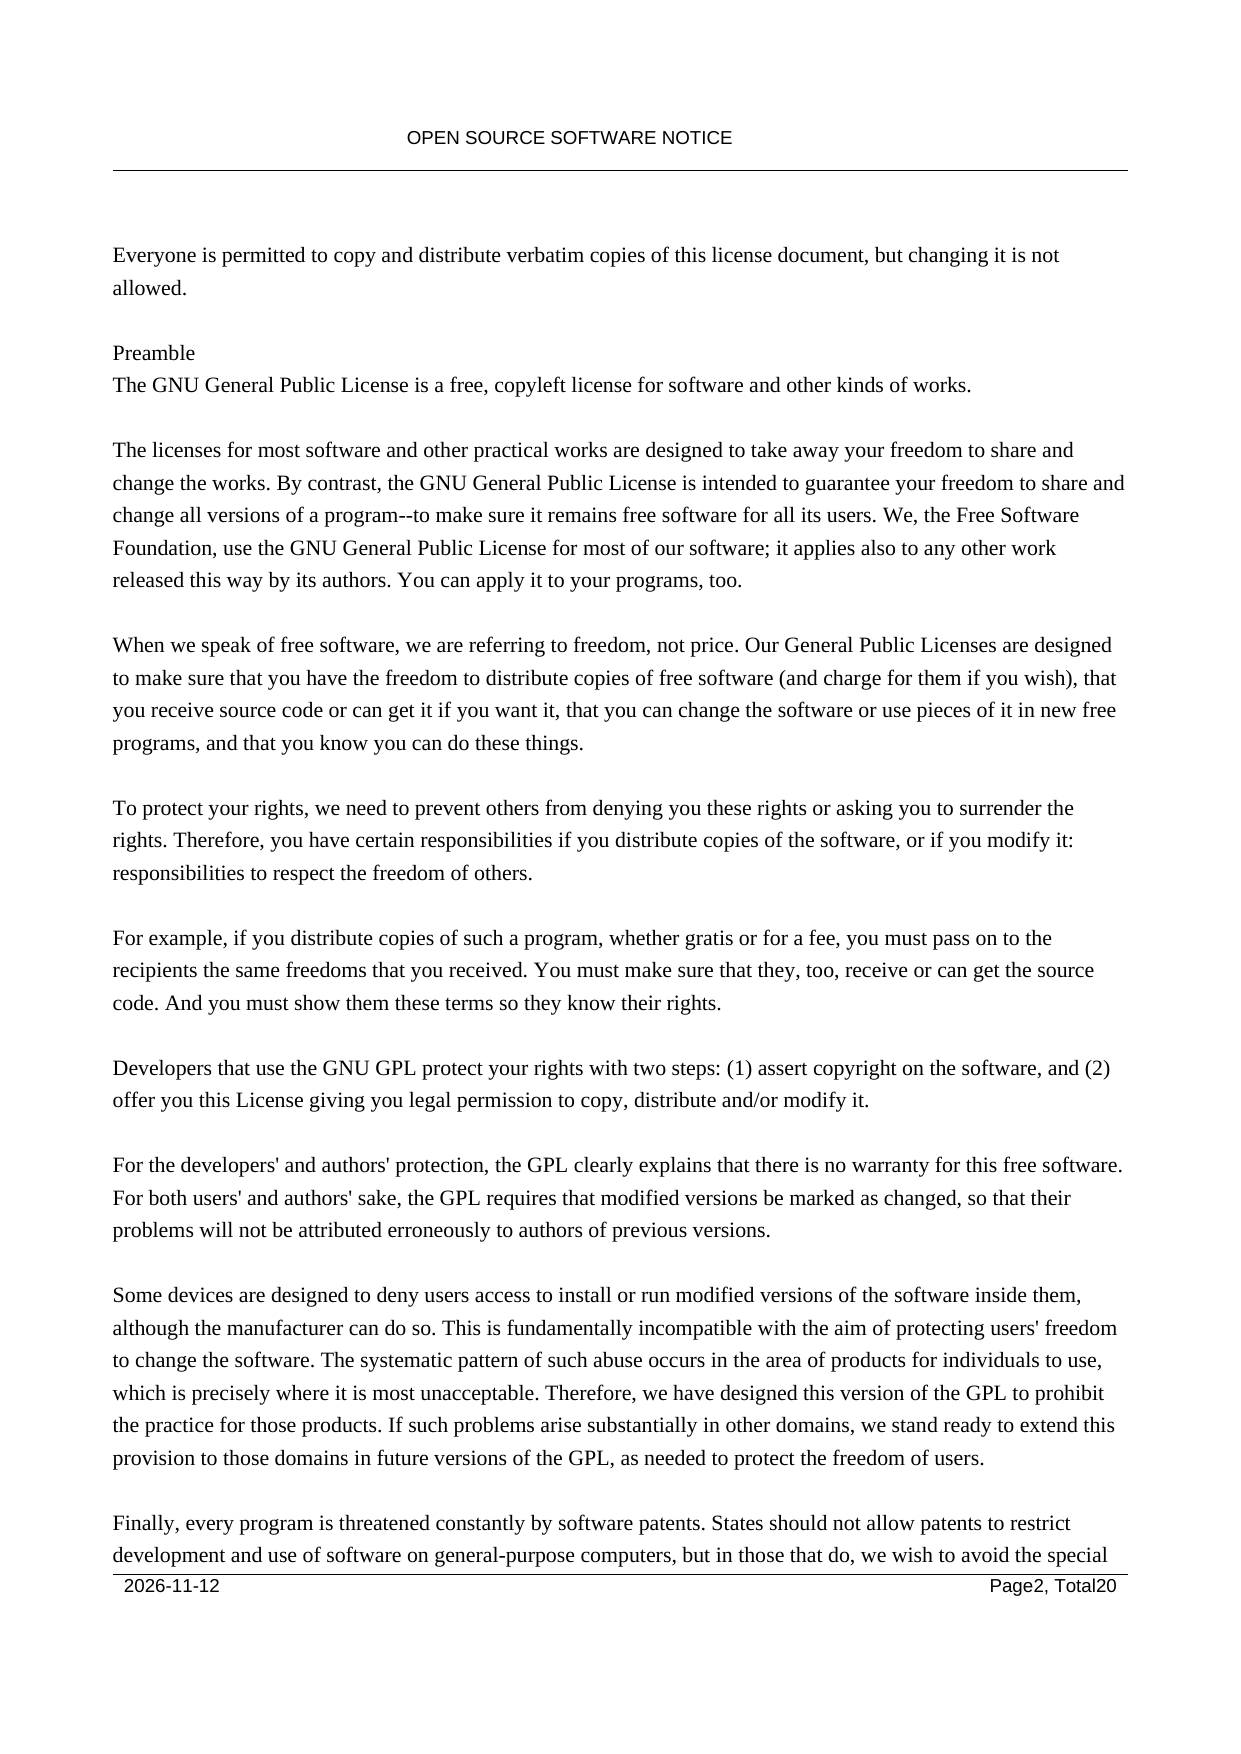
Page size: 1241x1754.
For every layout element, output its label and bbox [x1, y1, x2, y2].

text [112, 206, 1128, 1571]
